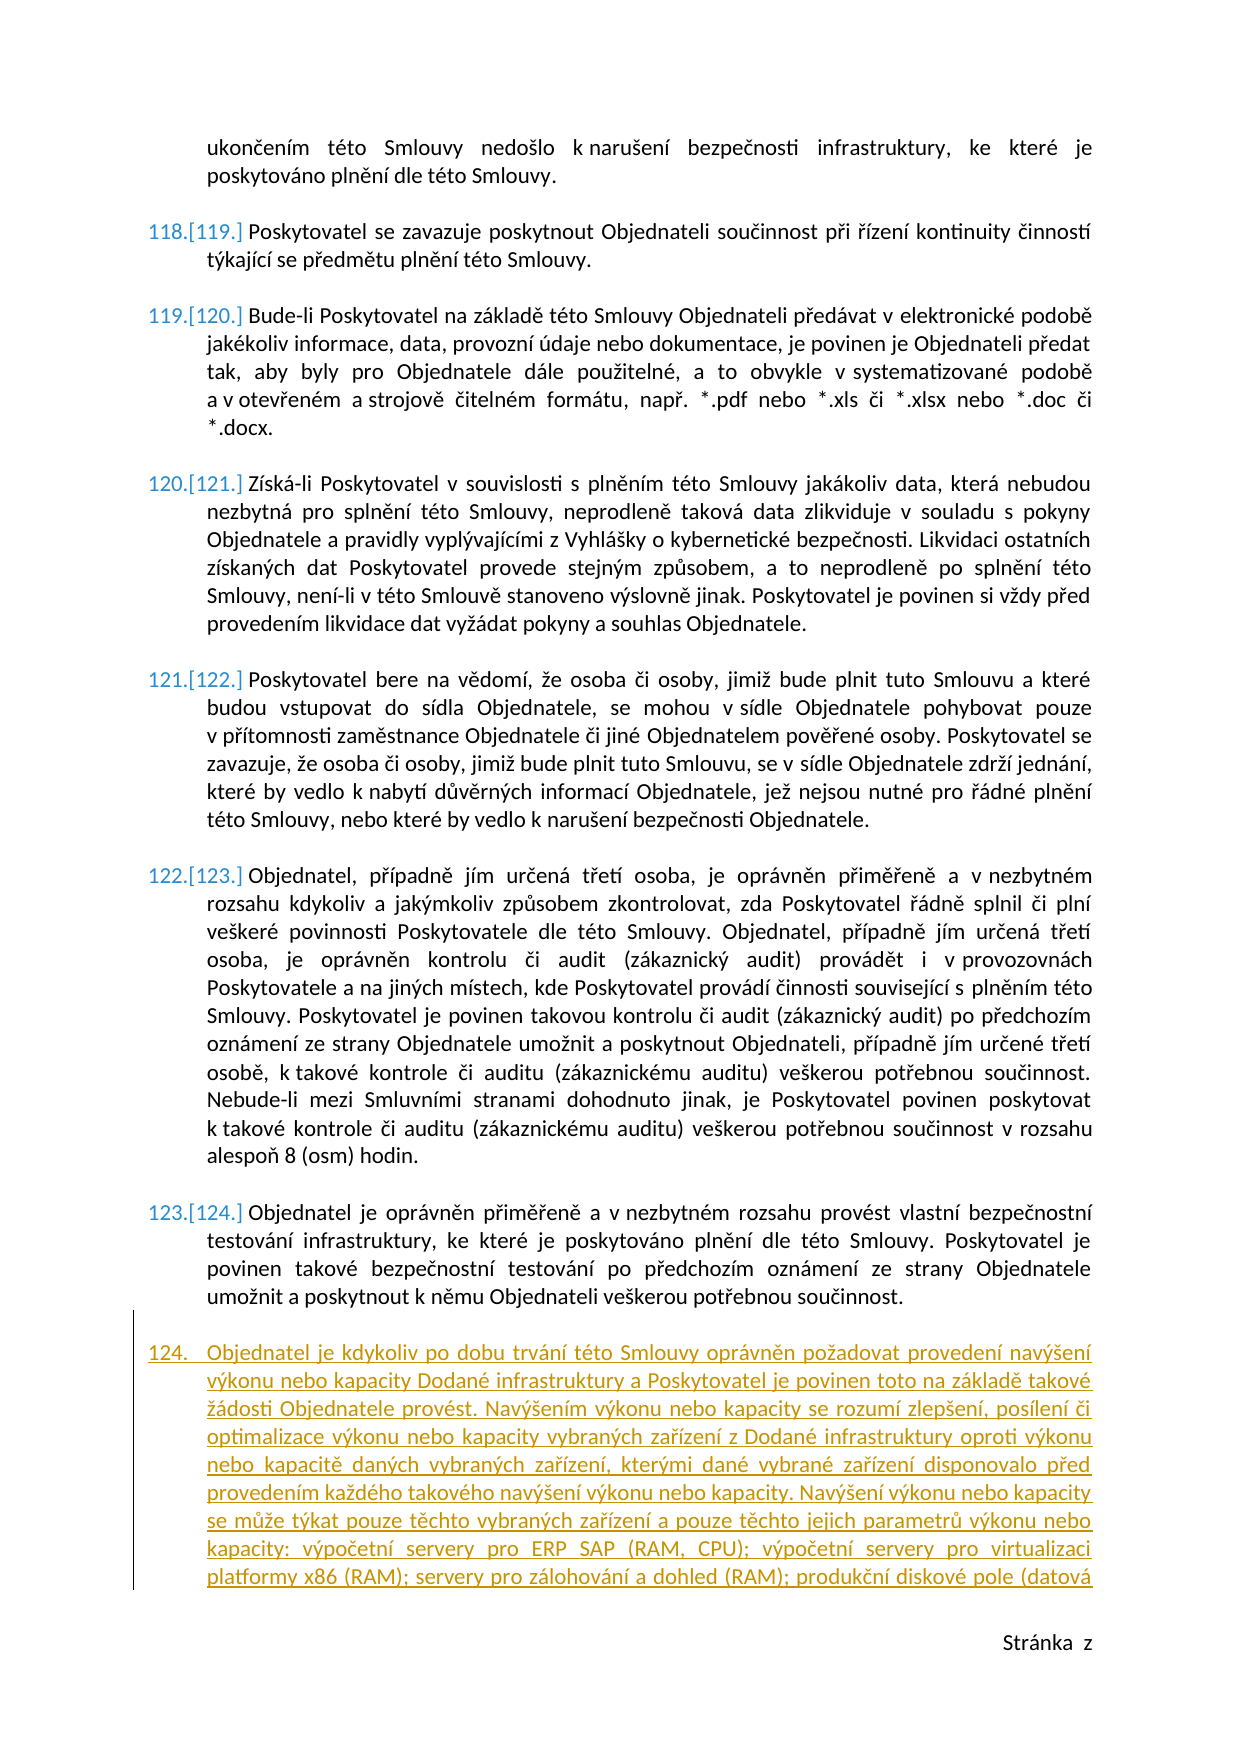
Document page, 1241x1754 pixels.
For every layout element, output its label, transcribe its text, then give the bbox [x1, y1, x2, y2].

text Poskytovatel bere na vědomí, že osoba či osoby, jimiž bude plnit tuto Smlouvu a které budou vstupovat do sídla Objednatele, se mohou v sídle Objednatele pohybovat pouze v přítomnosti zaměstnance Objednatele či jiné Objednatelem pověřené osoby. Poskytovatel se zavazuje, že osoba či osoby, jimiž bude plnit tuto Smlouvu, se v sídle Objednatele zdrží jednání, které by vedlo k nabytí důvěrných informací Objednatele, jež nejsou nutné pro řádné plnění této Smlouvy, nebo které by vedlo k narušení bezpečnosti Objednatele. [148, 665, 1093, 833]
text Objednatel, případně jím určená třetí osoba, je oprávněn přiměřeně a v nezbytném rozsahu kdykoliv a jakýmkoliv způsobem zkontrolovat, zda Poskytovatel řádně splnil či plní veškeré povinnosti Poskytovatele dle této Smlouvy. Objednatel, případně jím určená třetí osoba, je oprávněn kontrolu či audit (zákaznický audit) provádět i v provozovnách Poskytovatele a na jiných místech, kde Poskytovatel provádí činnosti související s plněním této Smlouvy. Poskytovatel je povinen takovou kontrolu či audit (zákaznický audit) po předchozím oznámení ze strany Objednatele umožnit a poskytnout Objednateli, případně jím určené třetí osobě, k takové kontrole či auditu (zákaznickému auditu) veškerou potřebnou součinnost. Nebude-li mezi Smluvními stranami dohodnuto jinak, je Poskytovatel povinen poskytovat k takové kontrole či auditu (zákaznickému auditu) veškerou potřebnou součinnost v rozsahu alespoň 8 (osm) hodin. [148, 861, 1093, 1170]
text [148, 133, 1093, 189]
text Poskytovatel se zavazuje poskytnout Objednateli součinnost při řízení kontinuity činností týkající se předmětu plnění této Smlouvy. [148, 217, 1093, 273]
text Objednatel je oprávněn přiměřeně a v nezbytném rozsahu provést vlastní bezpečnostní testování infrastruktury, ke které je poskytováno plnění dle této Smlouvy. Poskytovatel je povinen takové bezpečnostní testování po předchozím oznámení ze strany Objednatele umožnit a poskytnout k němu Objednateli veškerou potřebnou součinnost. [148, 1198, 1093, 1310]
text Bude-li Poskytovatel na základě této Smlouvy Objednateli předávat v elektronické podobě jakékoliv informace, data, provozní údaje nebo dokumentace, je povinen je Objednateli předat tak, aby byly pro Objednatele dále použitelné, a to obvykle v systematizované podobě a v otevřeném a strojově čitelném formátu, např. *.pdf nebo *.xls či *.xlsx nebo *.doc či *.docx. [148, 301, 1093, 441]
text Získá-li Poskytovatel v souvislosti s plněním této Smlouvy jakákoliv data, která nebudou nezbytná pro splnění této Smlouvy, neprodleně taková data zlikviduje v souladu s pokyny Objednatele a pravidly vyplývajícími z Vyhlášky o kybernetické bezpečnosti. Likvidaci ostatních získaných dat Poskytovatel provede stejným způsobem, a to neprodleně po splnění této Smlouvy, není-li v této Smlouvě stanoveno výslovně jinak. Poskytovatel je povinen si vždy před provedením likvidace dat vyžádat pokyny a souhlas Objednatele. [148, 469, 1093, 637]
